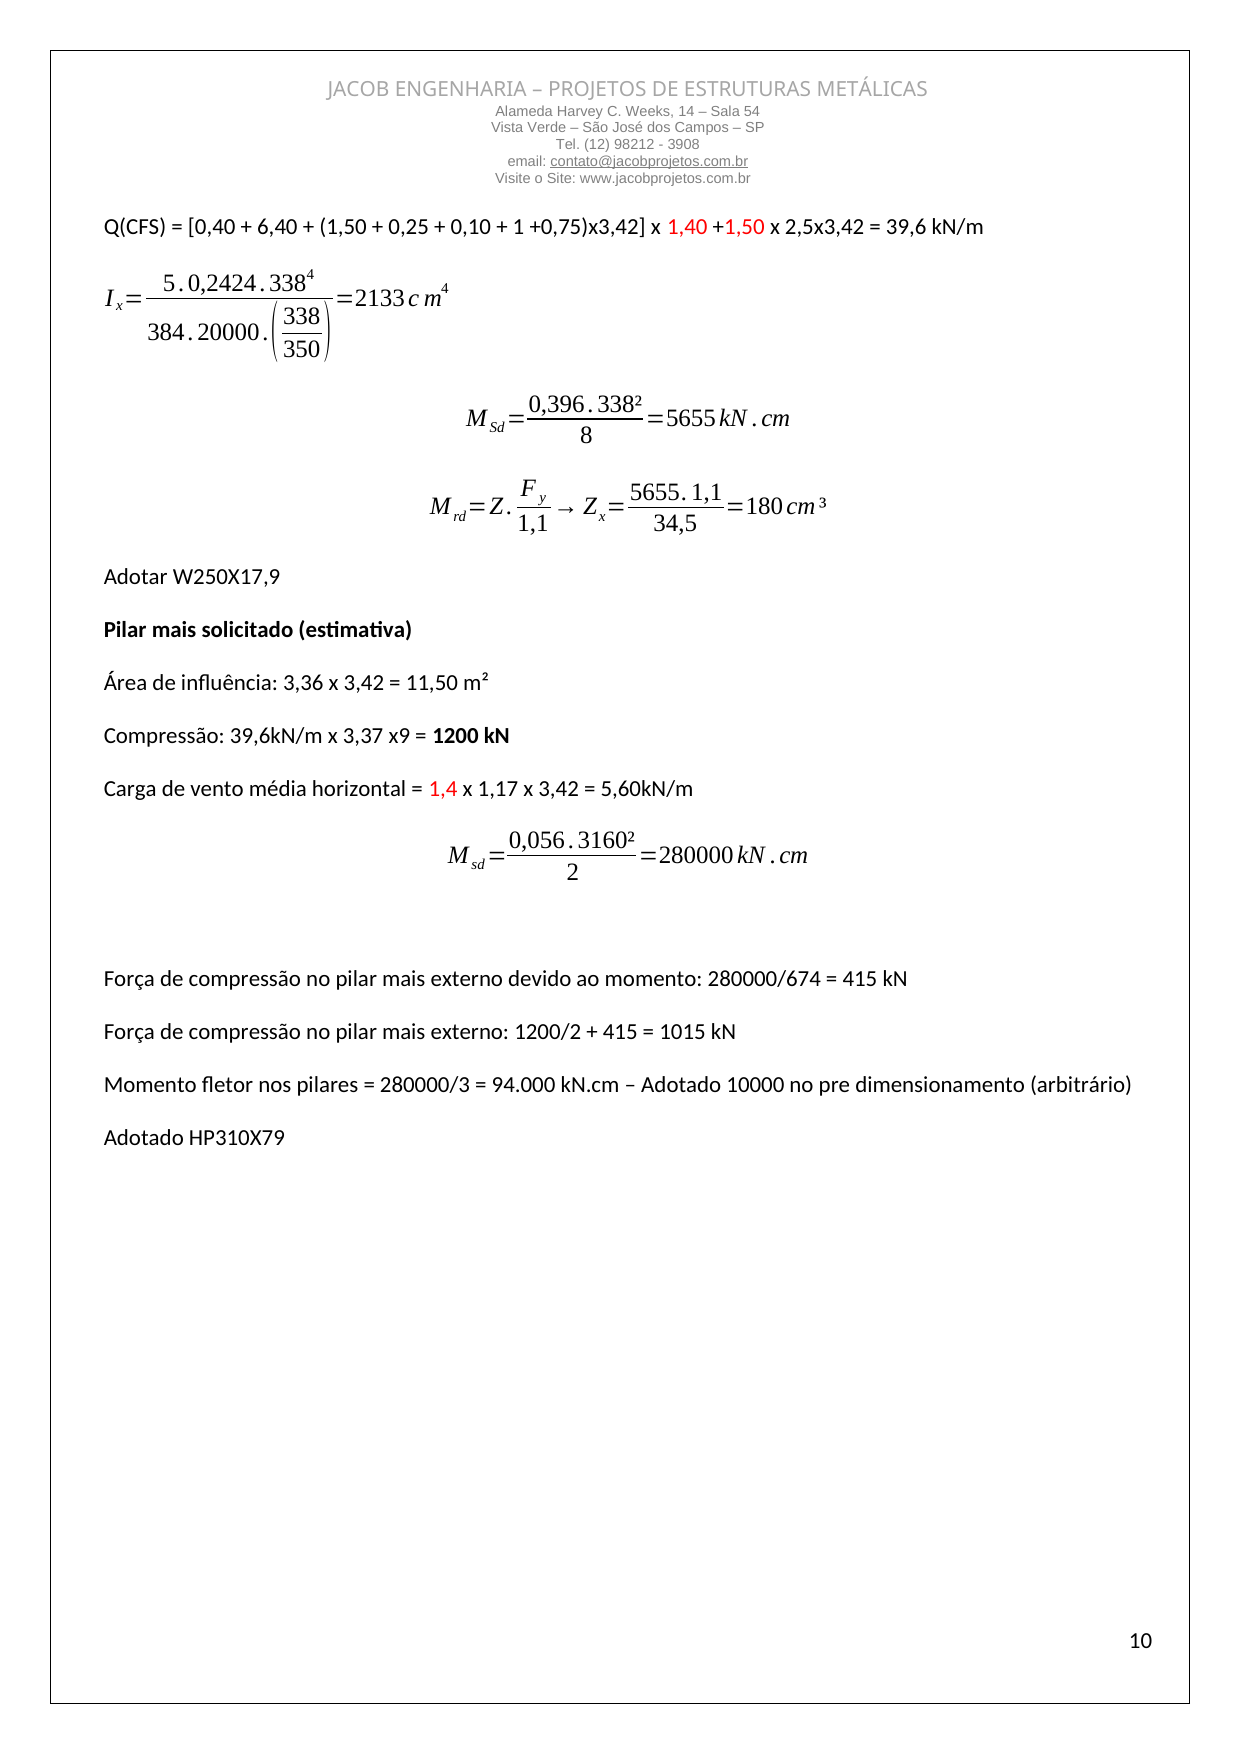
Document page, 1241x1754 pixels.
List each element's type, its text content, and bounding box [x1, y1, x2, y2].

text Carga de vento média horizontal = 1,4 x 1,17 x 3,42 = 5,60kN/m [103, 774, 1152, 802]
text Força de compressão no pilar mais externo devido ao momento: 280000/674 = 415 kN [103, 964, 1152, 992]
text Adotado HP310X79 [103, 1123, 1152, 1151]
text Pilar mais solicitado (estimativa) [103, 615, 1152, 643]
text Q(CFS) = [0,40 + 6,40 + (1,50 + 0,25 + 0,10 + 1 +0,75)x3,42] x 1,40 +1,50 x 2,5x3,42 = 39,6 kN/m [103, 212, 1152, 240]
text Adotar W250X17,9 [103, 562, 1152, 590]
text Momento fletor nos pilares = 280000/3 = 94.000 kN.cm – Adotado 10000 no pre dimensionamento (arbitrário) [103, 1070, 1152, 1098]
text Força de compressão no pilar mais externo: 1200/2 + 415 = 1015 kN [103, 1017, 1152, 1045]
text Compressão: 39,6kN/m x 3,37 x9 = 1200 kN [103, 721, 1152, 749]
text Área de influência: 3,36 x 3,42 = 11,50 m² [103, 668, 1152, 696]
